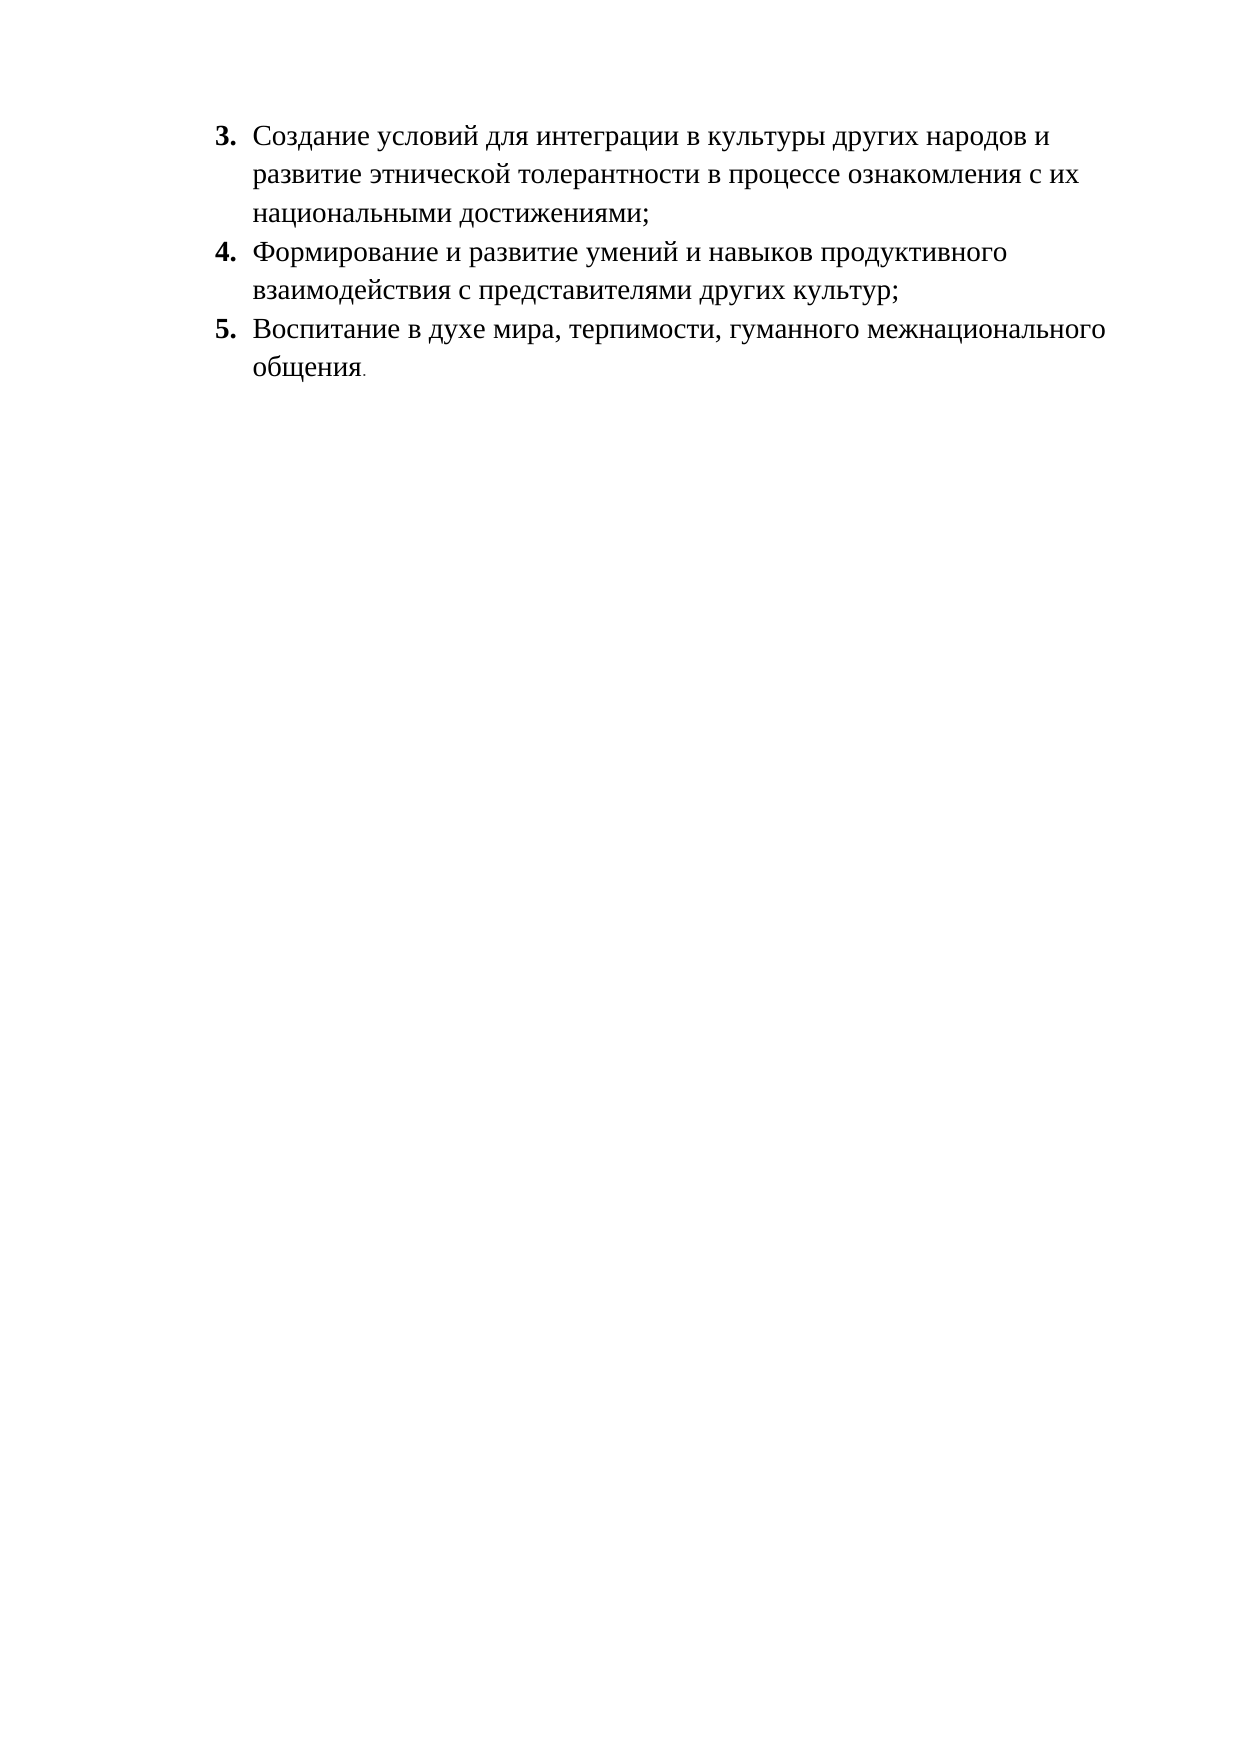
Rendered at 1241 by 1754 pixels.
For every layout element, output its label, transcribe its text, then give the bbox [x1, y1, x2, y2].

list Формирование и развитие умений и навыков продуктивного взаимодействия с представителями других культур; [215, 234, 1152, 306]
list Воспитание в духе мира, терпимости, гуманного межнационального общения. [215, 311, 1152, 383]
list Создание условий для интеграции в культуры других народов и развитие этнической толерантности в процессе ознакомления с их национальными достижениями; [215, 118, 1152, 229]
